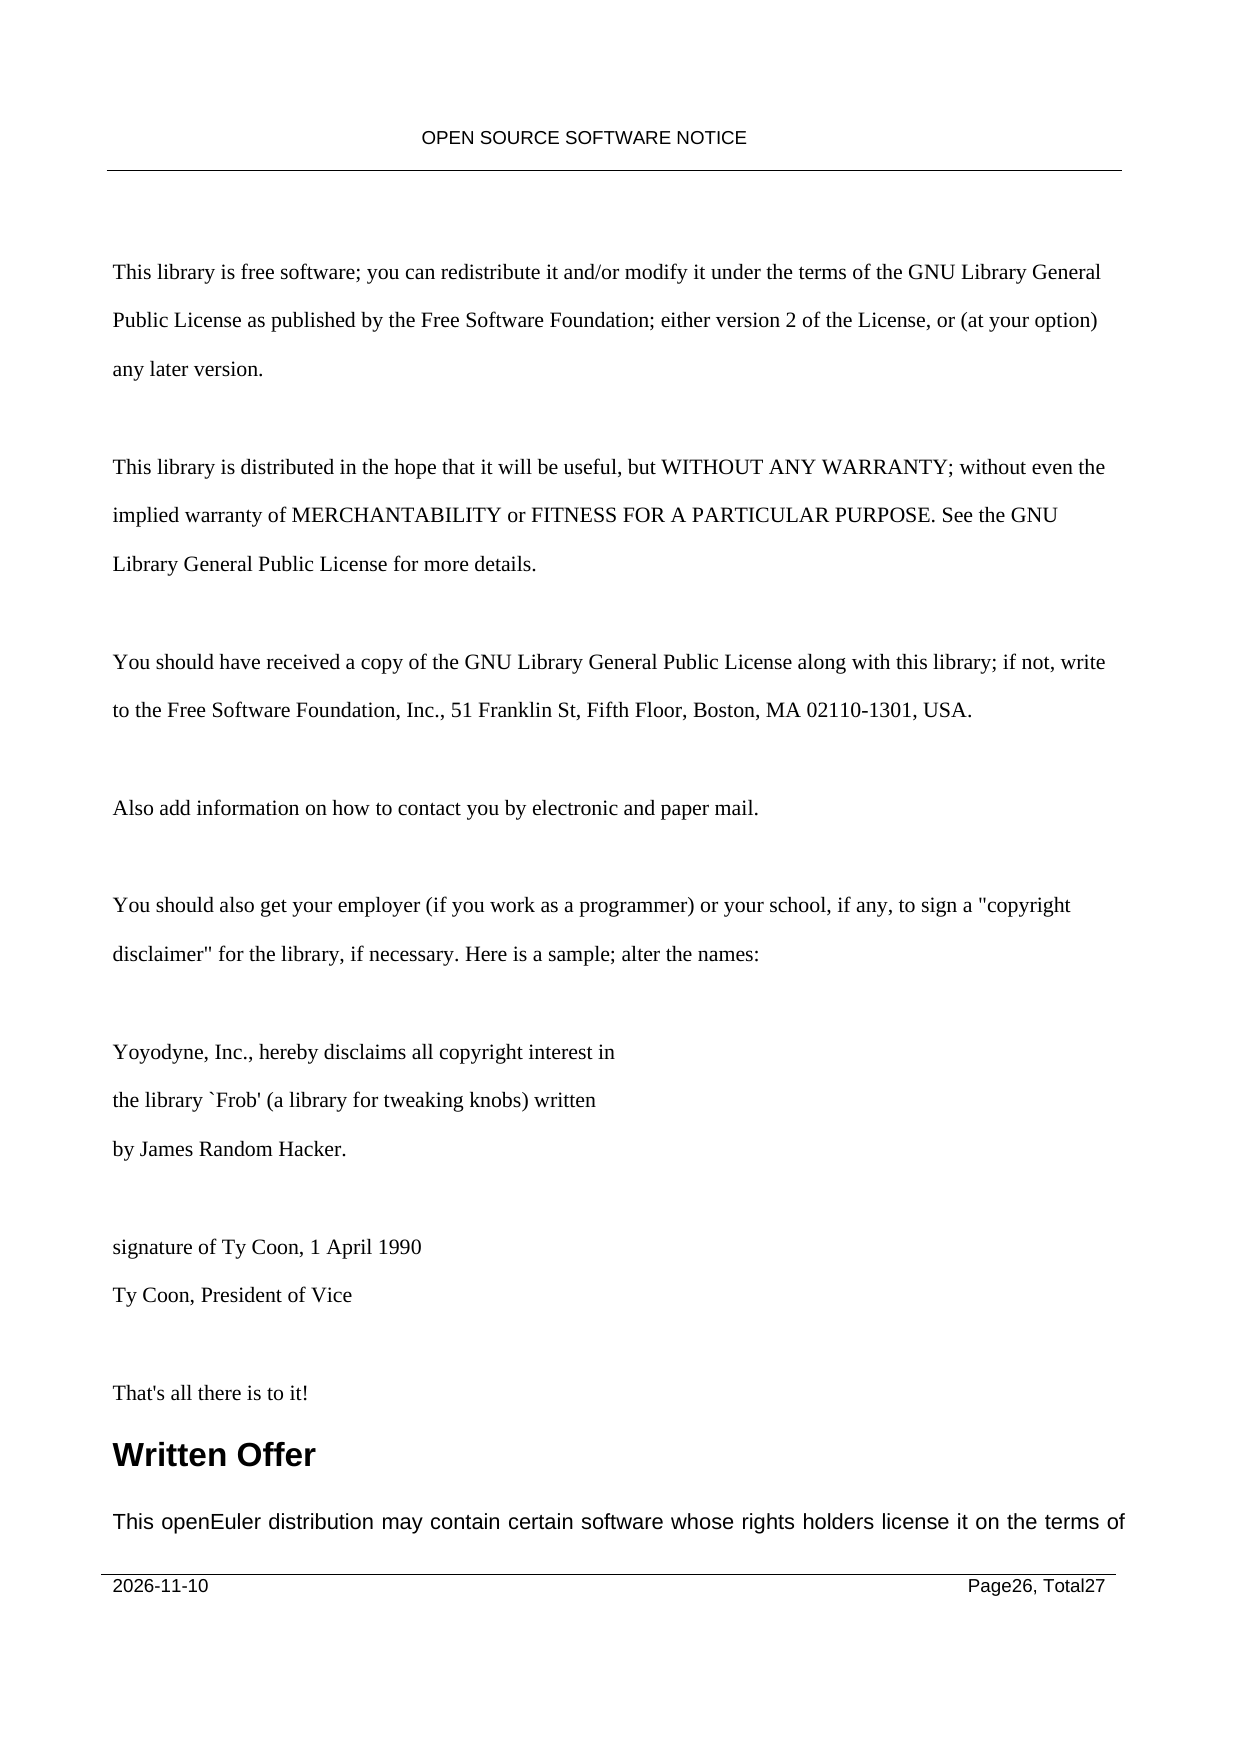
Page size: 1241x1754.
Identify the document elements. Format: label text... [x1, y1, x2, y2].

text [112, 206, 1128, 1409]
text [112, 1506, 1128, 1538]
text Written Offer [112, 1421, 1128, 1486]
